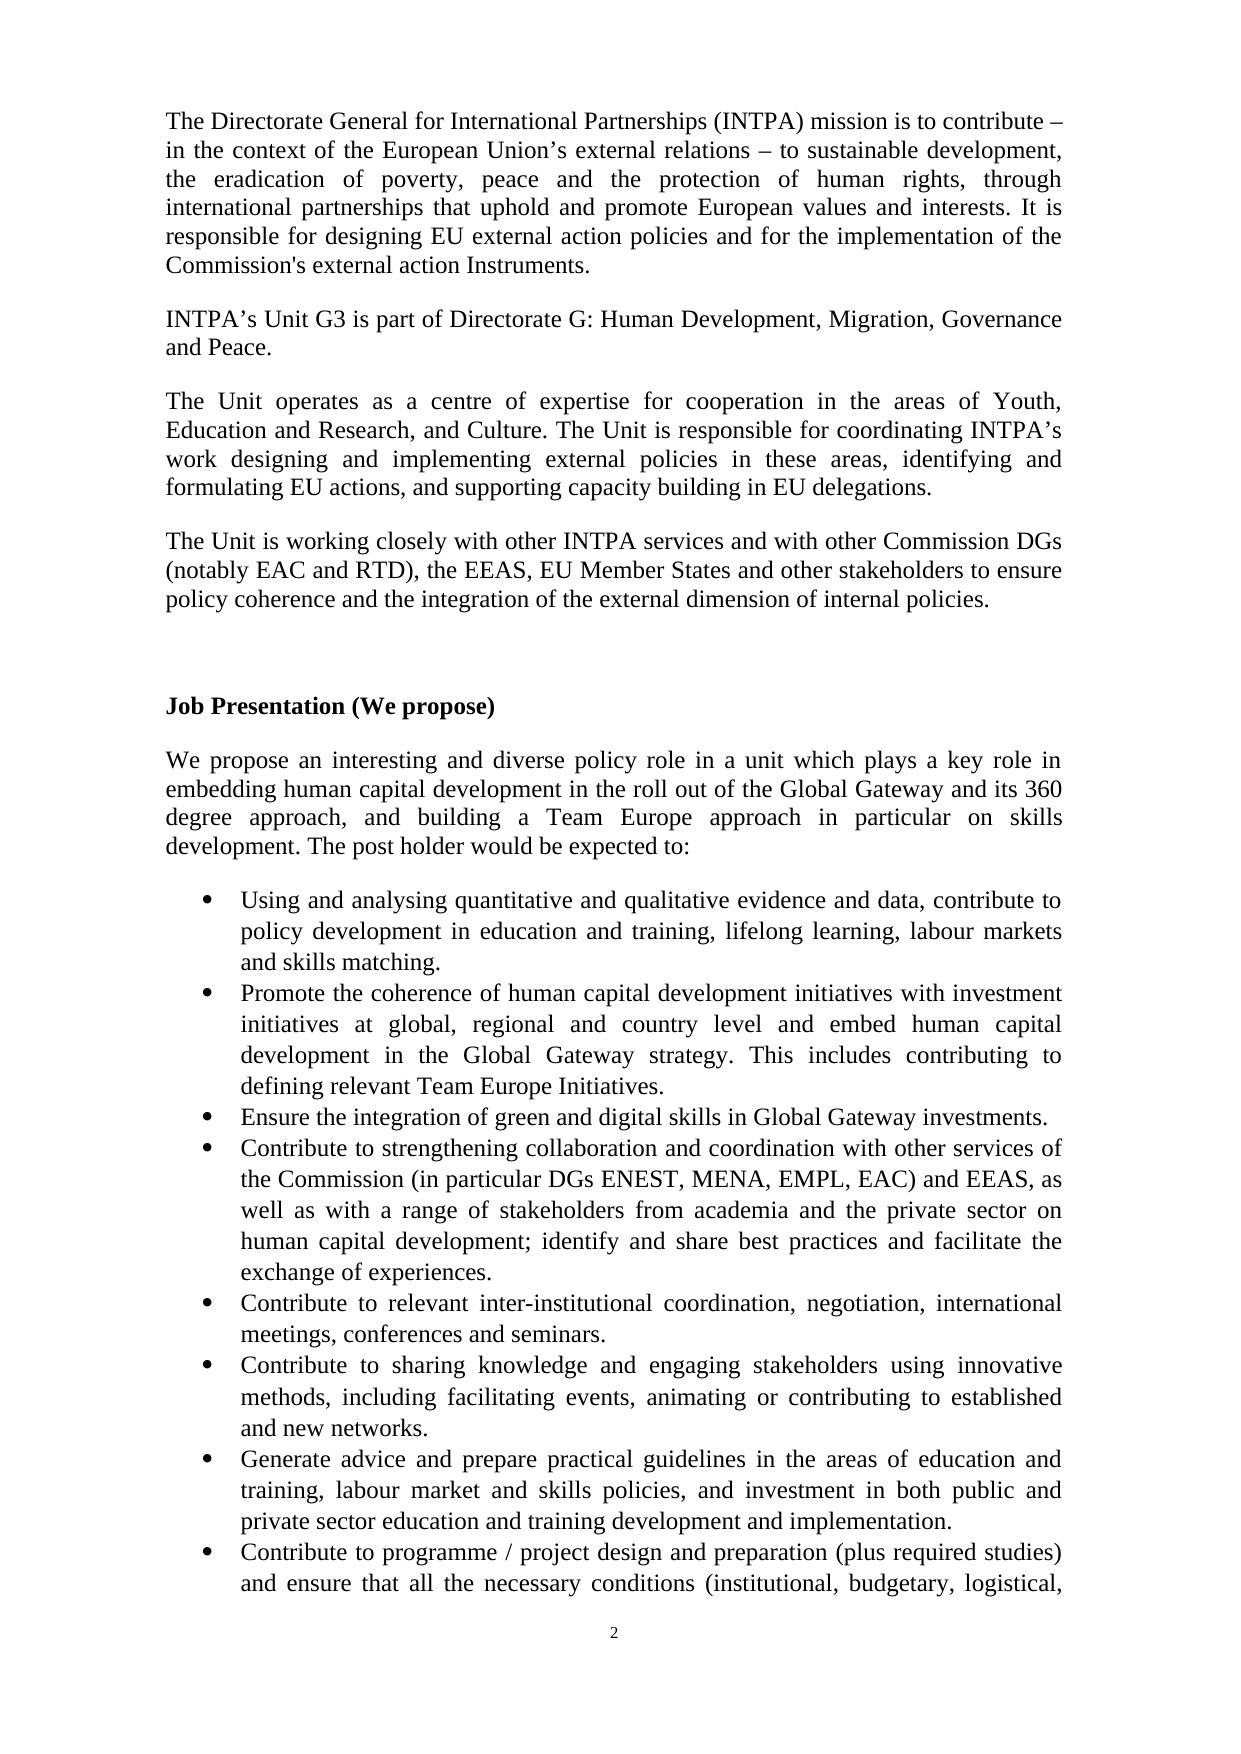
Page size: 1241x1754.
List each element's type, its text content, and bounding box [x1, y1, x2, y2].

list Job Presentation (We propose) [165, 691, 1063, 720]
